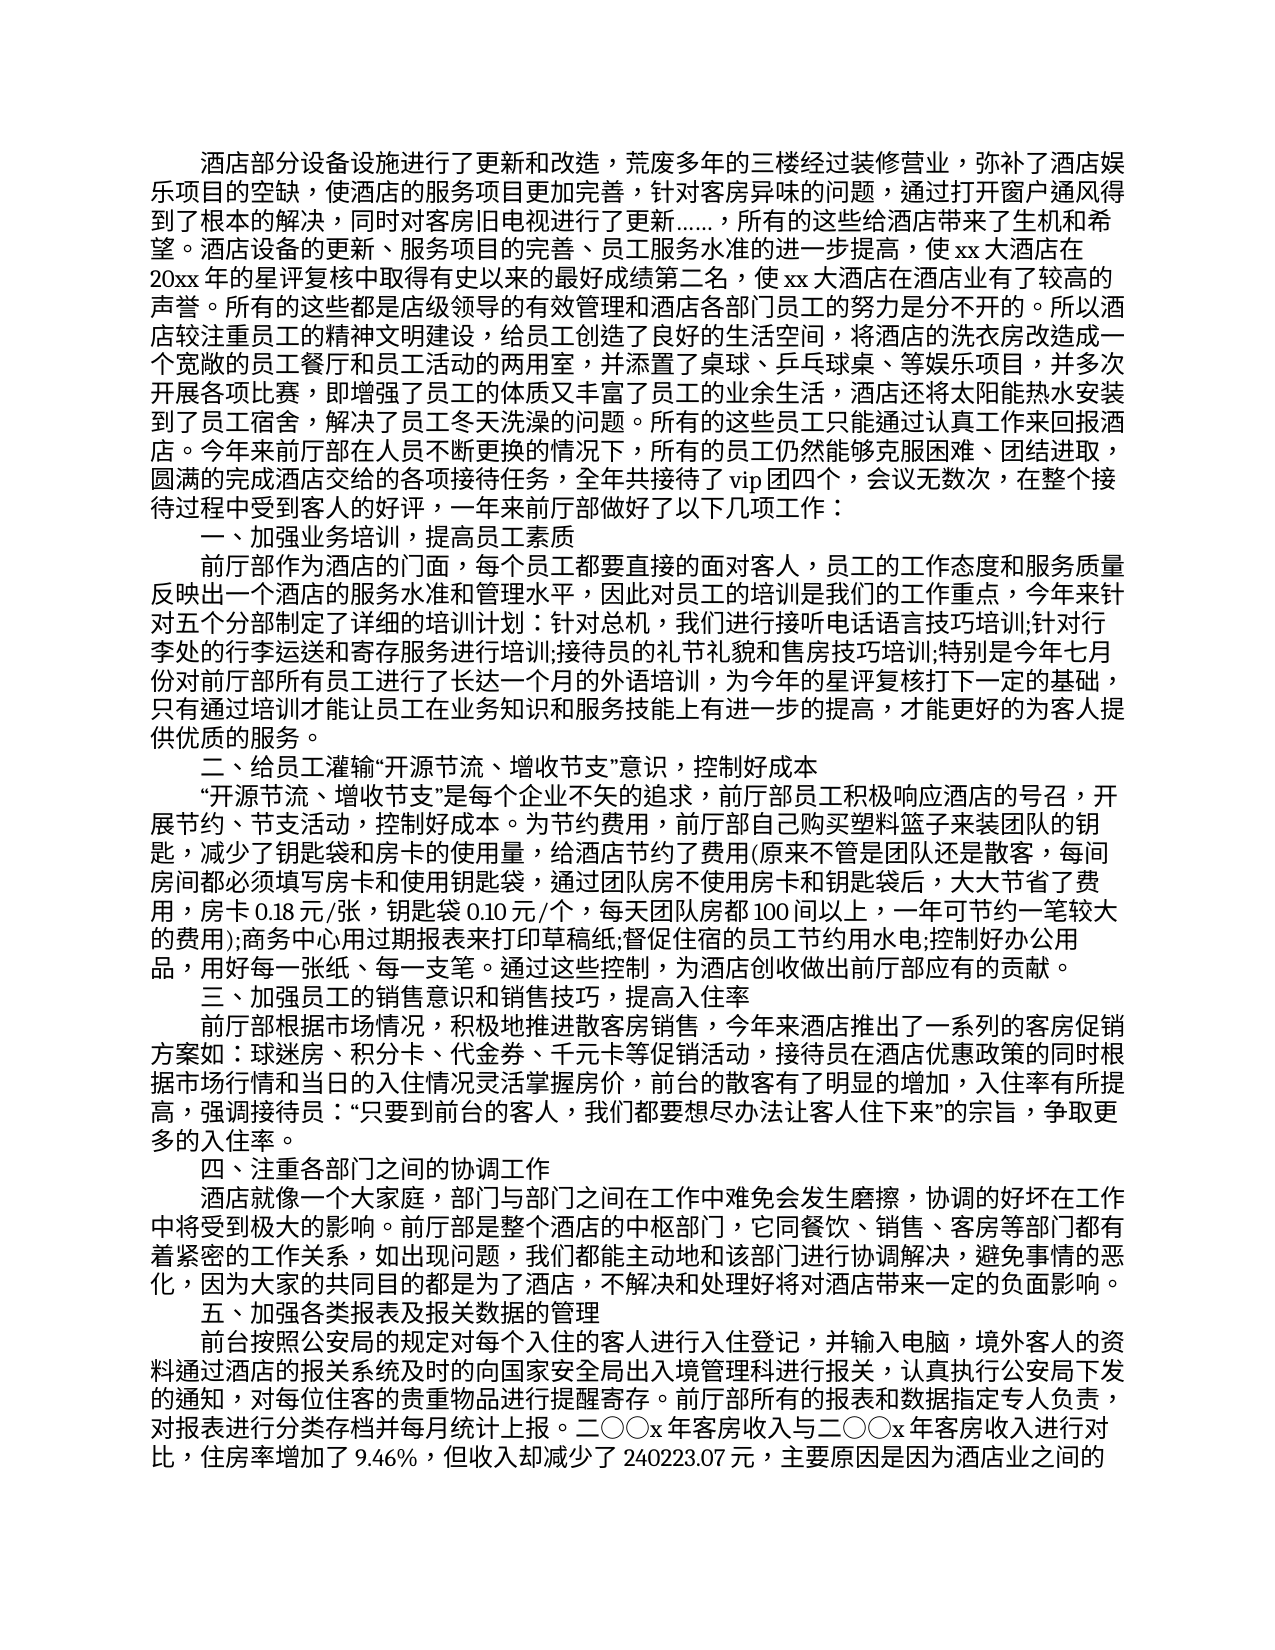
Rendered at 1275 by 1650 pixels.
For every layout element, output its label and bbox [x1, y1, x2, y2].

text [150, 150, 1125, 1472]
